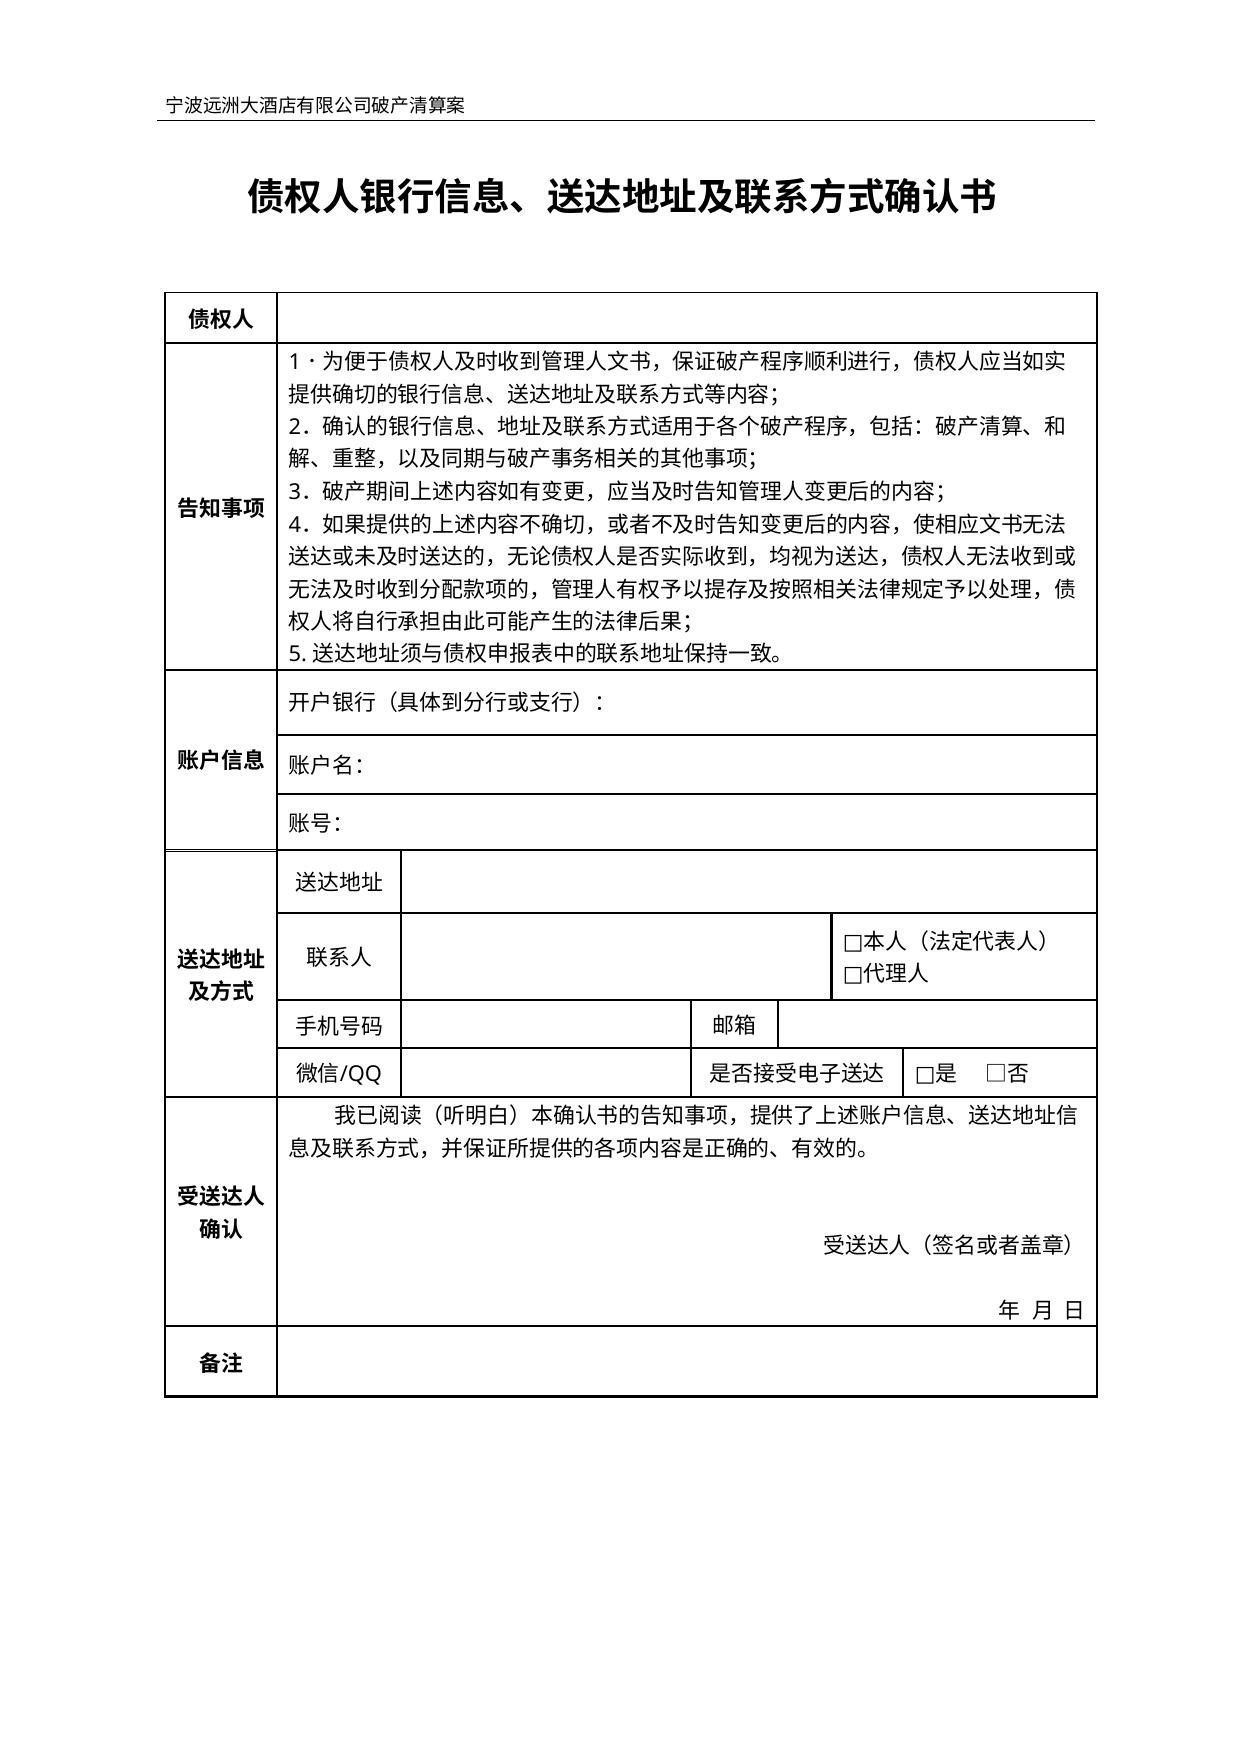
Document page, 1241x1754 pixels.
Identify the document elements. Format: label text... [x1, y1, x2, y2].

table_cell 送达地址 [278, 851, 400, 912]
table_cell 账户名： [278, 736, 1096, 792]
table_cell 我已阅读（听明白）本确认书的告知事项，提供了上述账户信息、送达地址信息及联系方式，并保证所提供的各项内容是正确的、有效的。 受送达人（签名或者盖章） 年 月 日 [278, 1098, 1096, 1325]
table_header [278, 293, 1096, 342]
table_cell 联系人 [278, 914, 400, 999]
table_cell 微信/QQ [278, 1049, 400, 1096]
table_cell □本人（法定代表人） □代理人 [833, 914, 1096, 999]
table_cell 受送达人 确认 [166, 1098, 276, 1325]
table_cell [779, 1001, 1096, 1047]
table_cell [278, 1327, 1096, 1395]
table_cell 账户信息 [166, 671, 276, 849]
text 债权人银行信息、送达地址及联系方式确认书 [165, 162, 1087, 227]
table_cell 备注 [166, 1327, 276, 1395]
table_cell 告知事项 [166, 344, 276, 669]
table_cell 为便于债权人及时收到管理人文书，保证破产程序顺利进行，债权人应当如实提供确切的银行信息、送达地址及联系方式等内容； 2．确认的银行信息、地址及联系方式适用于各个破产程序，包括：破产清算、和解、重整，以及同期与破产事务相关的其他事项； 3．破产期间上述内容如有变更，应当及时告知管理人变更后的内容； 4．如果提供的上述内容不确切，或者不及时告知变更后的内容，使相应文书无法送达或未及时送达的，无论债权人是否实际收到，均视为送达，债权人无法收到或无法及时收到分配款项的，管理人有权予以提存及按照相关法律规定予以处理，债权人将自行承担由此可能产生的法律后果； 5. 送达地址须与债权申报表中的联系地址保持一致。 [278, 344, 1096, 669]
table_cell [402, 851, 1096, 912]
table_cell [402, 1001, 690, 1047]
table_cell 是否接受电子送达 [692, 1049, 902, 1096]
table_cell [402, 1049, 690, 1096]
table_cell 手机号码 [278, 1001, 400, 1047]
table_header 债权人 [166, 293, 276, 342]
table_cell 开户银行（具体到分行或支行）： [278, 671, 1096, 733]
table_cell [402, 914, 830, 999]
table_cell 账号： [278, 795, 1096, 849]
table_cell 邮箱 [692, 1001, 777, 1047]
table_cell 送达地址 及方式 [166, 852, 276, 1096]
table_cell □是 □否 [904, 1049, 1096, 1096]
